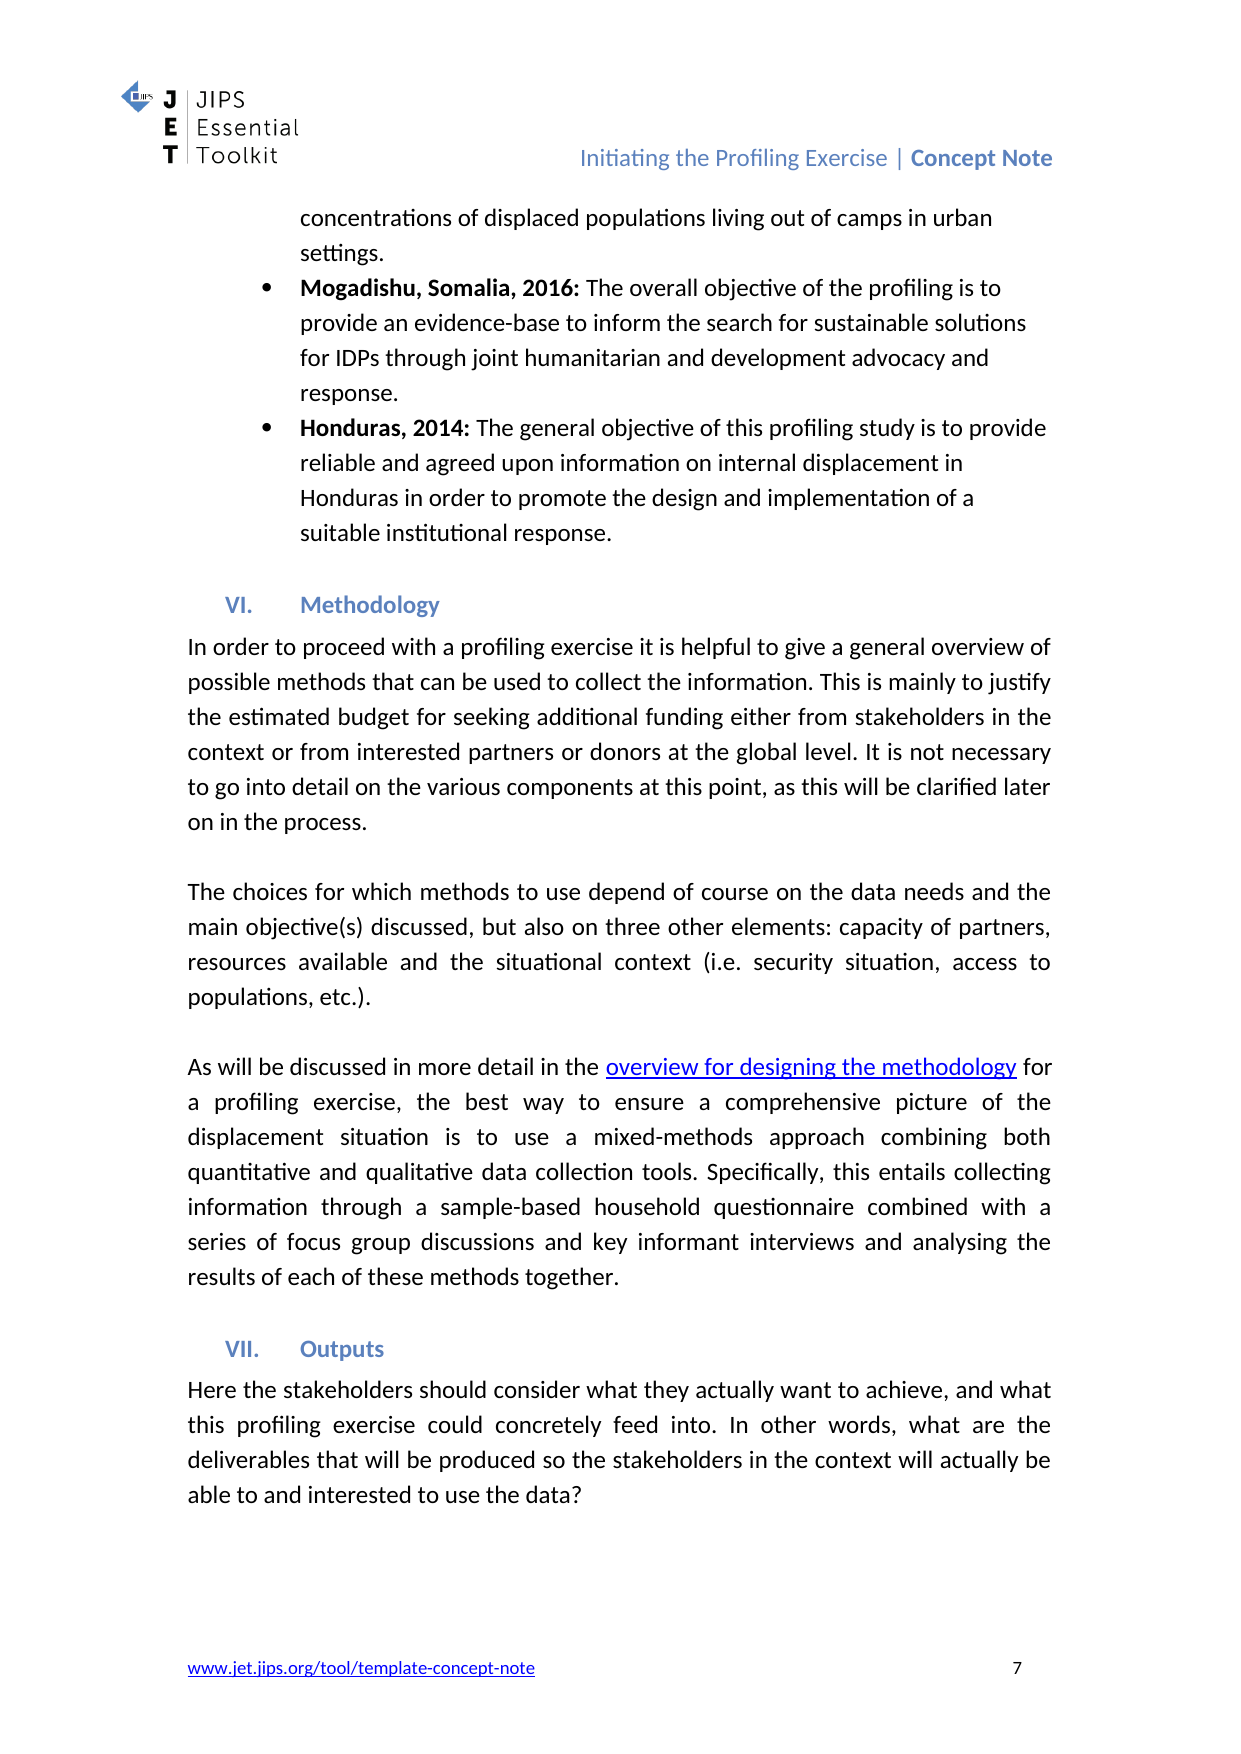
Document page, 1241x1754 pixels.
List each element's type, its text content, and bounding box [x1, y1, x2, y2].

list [262, 202, 1053, 268]
list Honduras, 2014: The general objective of this profiling study is to provide reliable and agreed upon information on internal displacement in Honduras in order to promote the design and implementation of a suitable institutional response. [262, 412, 1053, 548]
text Here the stakeholders should consider what they actually want to achieve, and what this profiling exercise could concretely feed into. In other words, what are the deliverables that will be produced so the stakeholders in the context will actually be able to and interested to use the data? [187, 1375, 1053, 1510]
text As will be discussed in more detail in the overview for designing the methodology for a profiling exercise, the best way to ensure a comprehensive picture of the displacement situation is to use a mixed-methods approach combining both quantitative and qualitative data collection tools. Specifically, this entails collecting information through a sample-based household questionnaire combined with a series of focus group discussions and key informant interviews and analysing the results of each of these methods together. [187, 1051, 1053, 1291]
list Mogadishu, Somalia, 2016: The overall objective of the profiling is to provide an evidence-base to inform the search for sustainable solutions for IDPs through joint humanitarian and development advocacy and response. [262, 272, 1053, 408]
subtitle Outputs [225, 1333, 1053, 1364]
subtitle Methodology [225, 590, 1053, 620]
text The choices for which methods to use depend of course on the data needs and the main objective(s) discussed, but also on three other elements: capacity of partners, resources available and the situational context (i.e. security situation, access to populations, etc.). [187, 876, 1053, 1011]
text In order to proceed with a profiling exercise it is helpful to give a general overview of possible methods that can be used to collect the information. This is mainly to justify the estimated budget for seeking additional funding either from stakeholders in the context or from interested partners or donors at the global level. It is not necessary to go into detail on the various components at this point, as this will be clarified later on in the process. [187, 631, 1053, 836]
